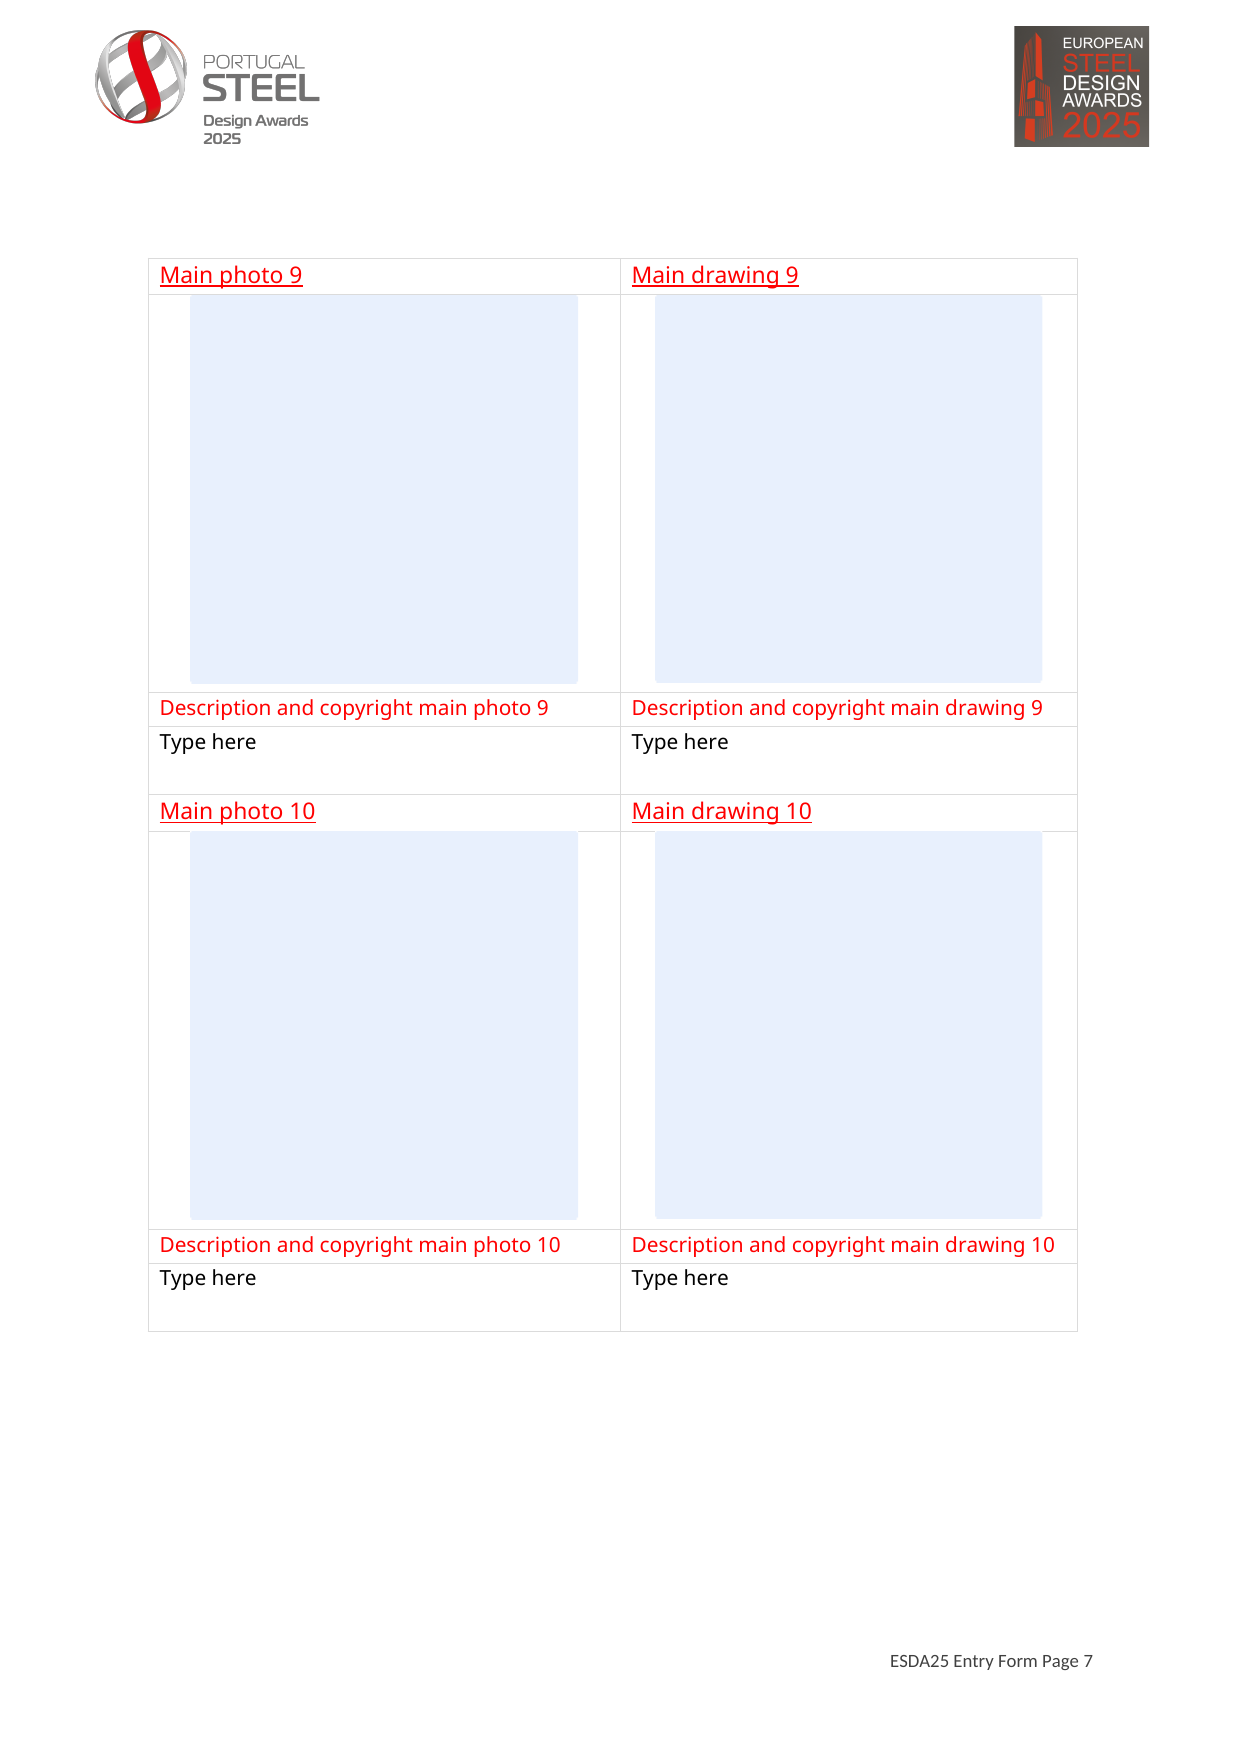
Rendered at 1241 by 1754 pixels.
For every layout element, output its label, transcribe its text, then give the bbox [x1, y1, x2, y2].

table_cell Type here [621, 727, 1077, 794]
picture [190, 295, 579, 684]
picture [655, 831, 1043, 1219]
table_cell Description and copyright main drawing 9 [621, 693, 1077, 726]
table_cell Type here [149, 1264, 620, 1331]
picture [1014, 26, 1150, 147]
table_cell [149, 832, 620, 1229]
picture [93, 26, 322, 145]
table_cell [149, 295, 620, 692]
table_cell Type here [621, 1264, 1077, 1331]
picture [655, 295, 1043, 683]
table_cell [621, 832, 1077, 1229]
table_cell Main drawing 10 [621, 795, 1077, 831]
table_cell Description and copyright main photo 9 [149, 693, 620, 726]
table_cell Description and copyright main drawing 10 [621, 1230, 1077, 1262]
table_cell Description and copyright main photo 10 [149, 1230, 620, 1262]
picture [190, 831, 579, 1220]
table_header Main photo 9 [149, 259, 620, 294]
table_cell Type here [149, 727, 620, 794]
table_cell [621, 295, 1077, 692]
table_cell Main photo 10 [149, 795, 620, 831]
table_header Main drawing 9 [621, 259, 1077, 294]
